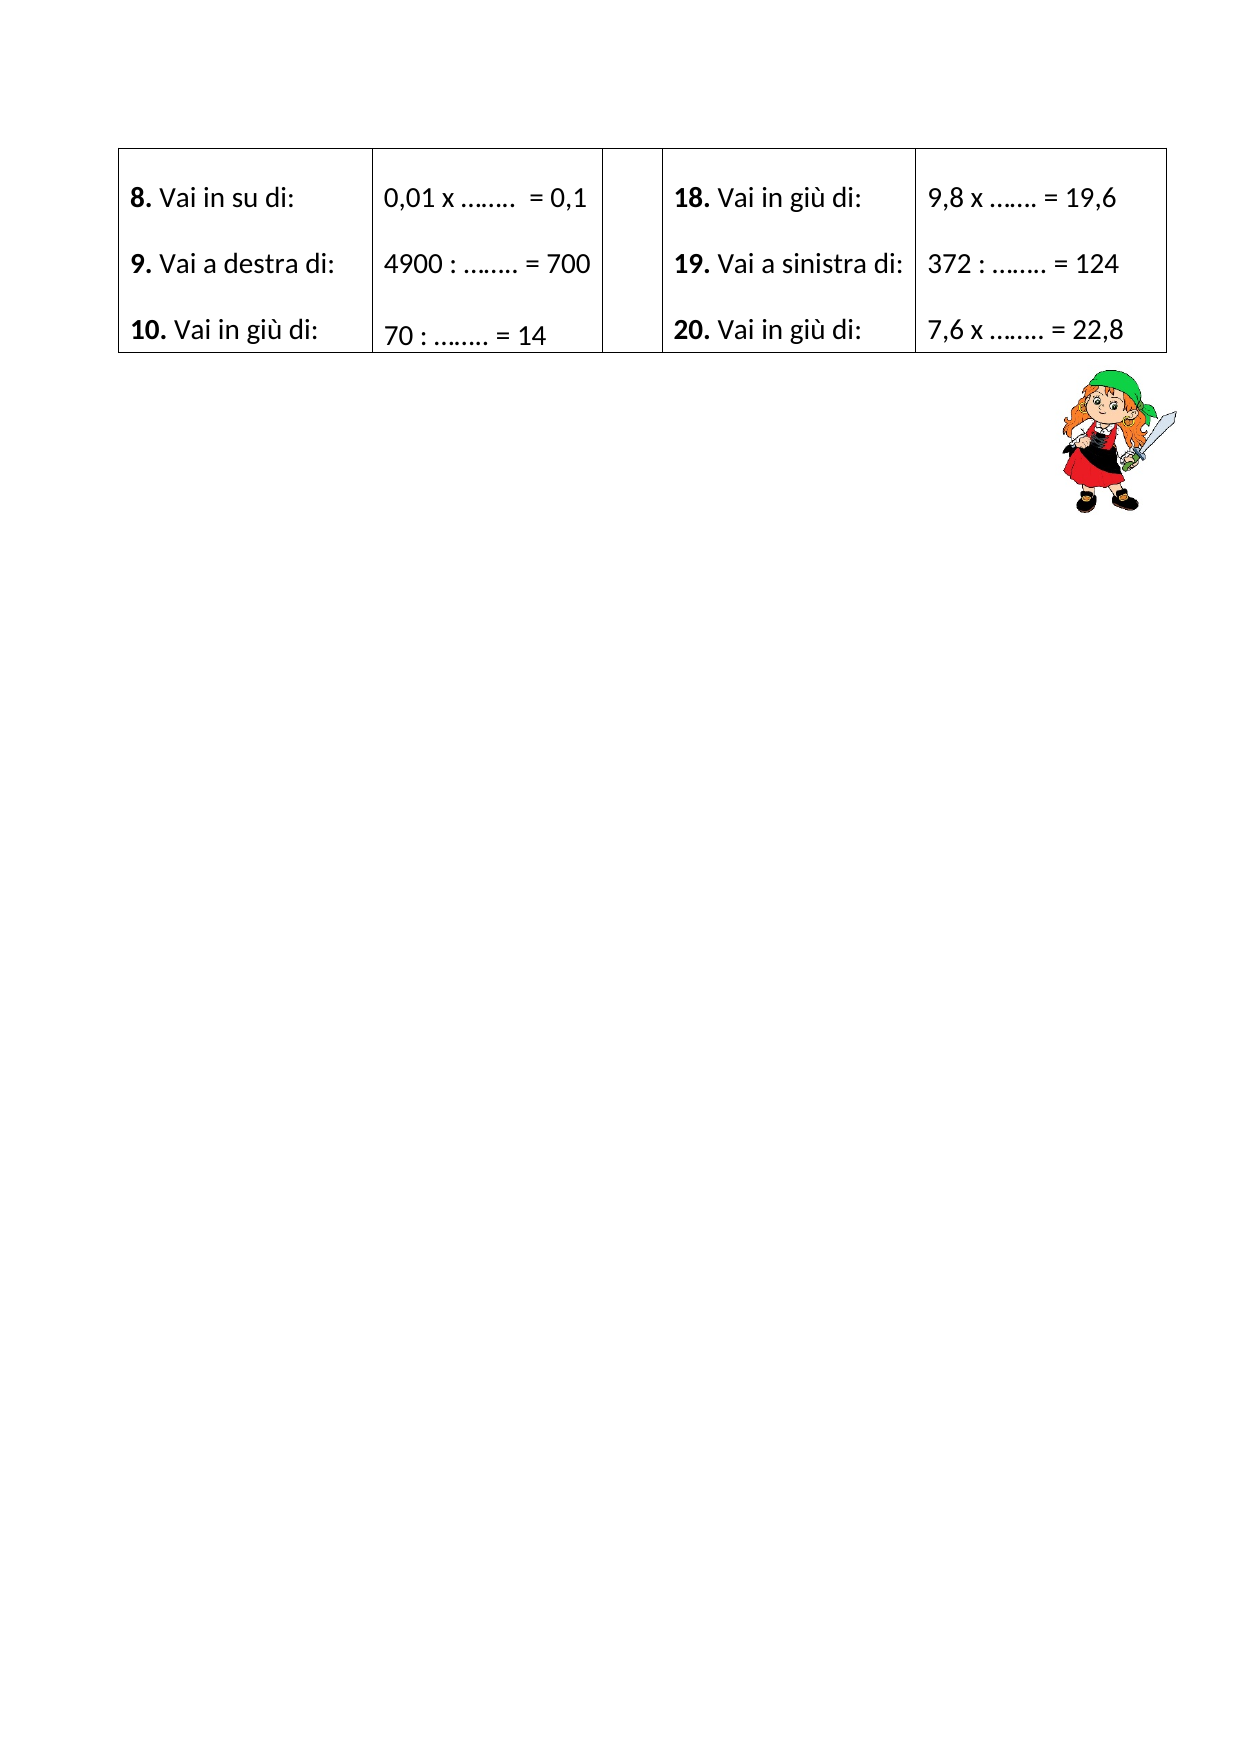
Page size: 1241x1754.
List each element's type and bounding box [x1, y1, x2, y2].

picture [1054, 365, 1179, 515]
table_header [663, 149, 915, 352]
table_header [373, 149, 602, 352]
table_header [916, 149, 1166, 352]
table_header [119, 149, 372, 352]
table_header [603, 149, 662, 352]
